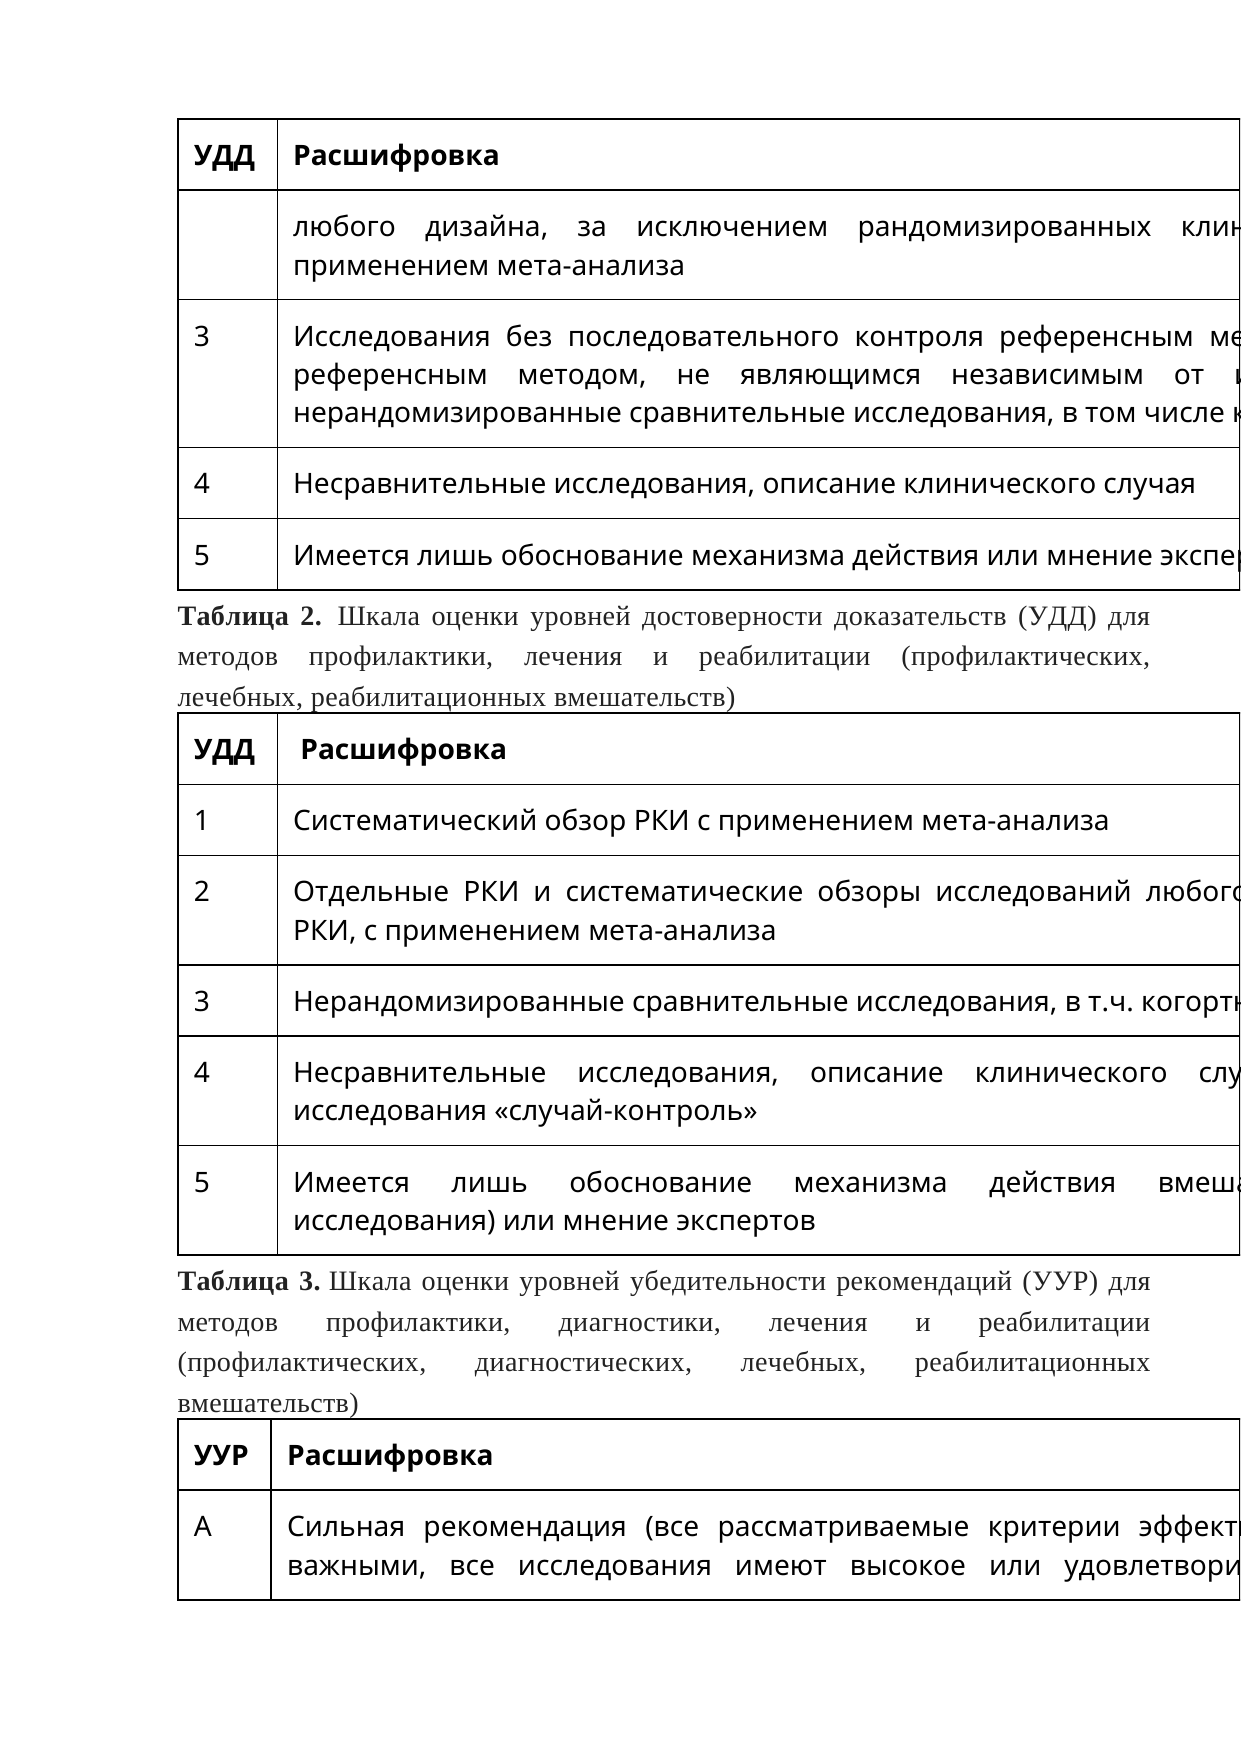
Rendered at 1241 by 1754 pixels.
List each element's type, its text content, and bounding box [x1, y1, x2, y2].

table_cell 3 [179, 966, 277, 1035]
table_cell Отдельные РКИ и систематические обзоры исследований любого дизайна, за исключением РКИ, с применением мета-анализа [278, 856, 1239, 964]
table_cell 5 [179, 1146, 277, 1254]
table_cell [278, 191, 1239, 299]
table_cell Имеется лишь обоснование механизма действия или мнение экспертов [278, 519, 1239, 589]
table_header УДД [179, 714, 277, 783]
text Таблица 3. Шкала оценки уровней убедительности рекомендаций (УУР) для методов профилактики, диагностики, лечения и реабилитации (профилактических, диагностических, лечебных, реабилитационных вмешательств) [177, 1256, 1152, 1418]
table_cell Исследования без последовательного контроля референсным методом или исследования с референсным методом, не являющимся независимым от исследуемого метода или нерандомизированные сравнительные исследования, в том числе когортные исследования [278, 300, 1239, 447]
table_header УУР [179, 1420, 270, 1489]
table_cell 4 [179, 448, 277, 518]
table_header УДД [179, 120, 277, 189]
table_cell 2 [179, 856, 277, 964]
table_header Расшифровка [278, 714, 1239, 783]
text Таблица 2. Шкала оценки уровней достоверности доказательств (УДД) для методов профилактики, лечения и реабилитации (профилактических, лечебных, реабилитационных вмешательств) [177, 591, 1152, 712]
table_cell 2 [179, 191, 277, 299]
table_cell Имеется лишь обоснование механизма действия вмешательства (доклинические исследования) или мнение экспертов [278, 1146, 1239, 1254]
table_header Расшифровка [278, 120, 1239, 189]
table_cell 3 [179, 300, 277, 447]
table_cell 1 [179, 785, 277, 854]
table_cell Несравнительные исследования, описание клинического случая или серии случаев, исследования «случай-контроль» [278, 1037, 1239, 1145]
table_cell 5 [179, 519, 277, 589]
table_cell Нерандомизированные сравнительные исследования, в т.ч. когортные исследования [278, 966, 1239, 1035]
table_cell 4 [179, 1037, 277, 1145]
table_cell Систематический обзор РКИ с применением мета-анализа [278, 785, 1239, 854]
table_cell A [179, 1491, 270, 1599]
table_cell Несравнительные исследования, описание клинического случая [278, 448, 1239, 518]
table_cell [272, 1491, 1239, 1599]
table_header Расшифровка [272, 1420, 1239, 1489]
